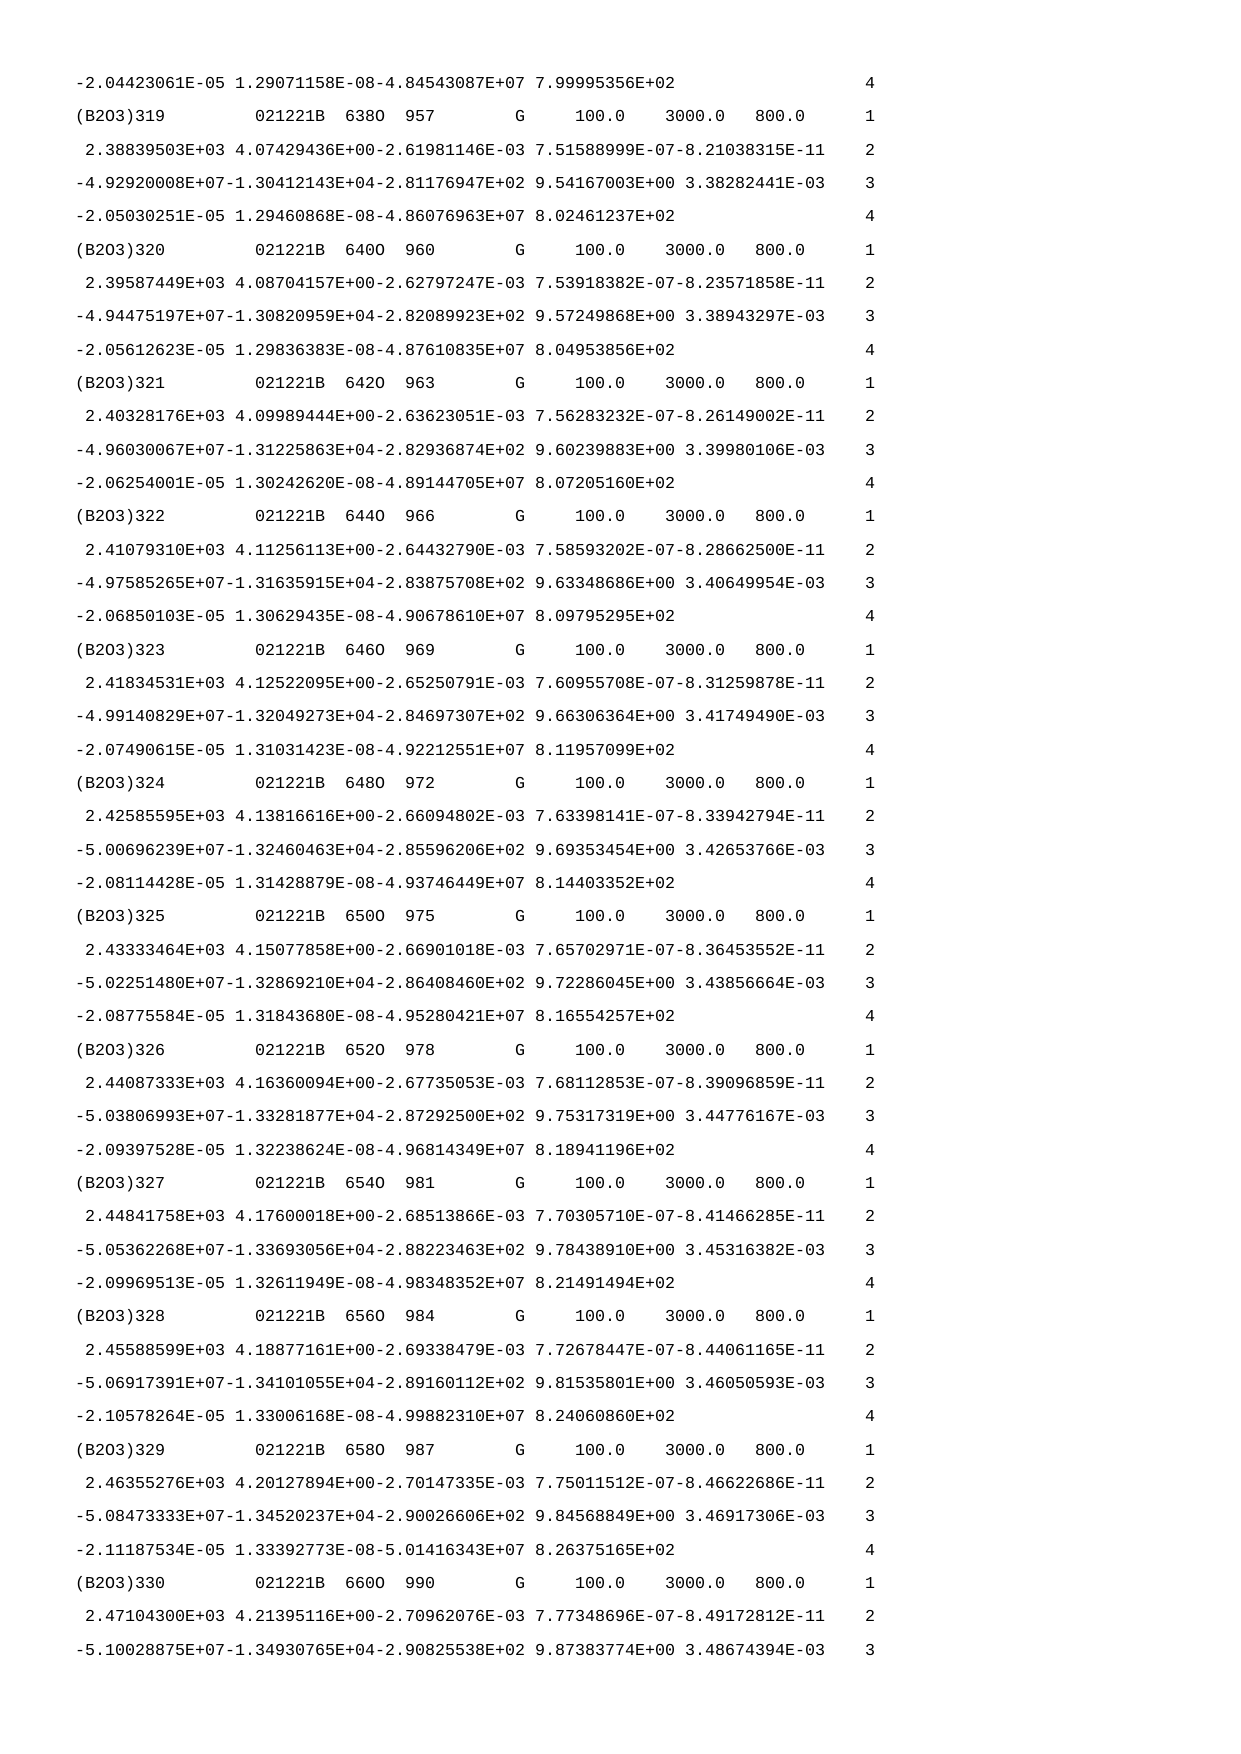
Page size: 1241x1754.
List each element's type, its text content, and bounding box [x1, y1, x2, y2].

text -2.04423061E-05 1.29071158E-08-4.84543087E+07 7.99995356E+02 4 [75, 75, 1165, 92]
text (B2O3)319 021221B 638O 957 G 100.0 3000.0 800.0 1 [75, 108, 1165, 125]
text (B2O3)328 021221B 656O 984 G 100.0 3000.0 800.0 1 [75, 1308, 1165, 1325]
text -2.06254001E-05 1.30242620E-08-4.89144705E+07 8.07205160E+02 4 [75, 475, 1165, 492]
text 2.38839503E+03 4.07429436E+00-2.61981146E-03 7.51588999E-07-8.21038315E-11 2 [75, 142, 1165, 158]
text (B2O3)330 021221B 660O 990 G 100.0 3000.0 800.0 1 [75, 1575, 1165, 1592]
text -2.09397528E-05 1.32238624E-08-4.96814349E+07 8.18941196E+02 4 [75, 1142, 1165, 1158]
text 2.45588599E+03 4.18877161E+00-2.69338479E-03 7.72678447E-07-8.44061165E-11 2 [75, 1342, 1165, 1358]
text -5.06917391E+07-1.34101055E+04-2.89160112E+02 9.81535801E+00 3.46050593E-03 3 [75, 1375, 1165, 1392]
text -2.06850103E-05 1.30629435E-08-4.90678610E+07 8.09795295E+02 4 [75, 608, 1165, 625]
text -2.07490615E-05 1.31031423E-08-4.92212551E+07 8.11957099E+02 4 [75, 742, 1165, 758]
text (B2O3)324 021221B 648O 972 G 100.0 3000.0 800.0 1 [75, 775, 1165, 792]
text 2.39587449E+03 4.08704157E+00-2.62797247E-03 7.53918382E-07-8.23571858E-11 2 [75, 275, 1165, 292]
text -5.02251480E+07-1.32869210E+04-2.86408460E+02 9.72286045E+00 3.43856664E-03 3 [75, 975, 1165, 992]
text -2.11187534E-05 1.33392773E-08-5.01416343E+07 8.26375165E+02 4 [75, 1542, 1165, 1558]
text 2.42585595E+03 4.13816616E+00-2.66094802E-03 7.63398141E-07-8.33942794E-11 2 [75, 808, 1165, 825]
text -2.08775584E-05 1.31843680E-08-4.95280421E+07 8.16554257E+02 4 [75, 1008, 1165, 1025]
text -5.08473333E+07-1.34520237E+04-2.90026606E+02 9.84568849E+00 3.46917306E-03 3 [75, 1508, 1165, 1525]
text -2.08114428E-05 1.31428879E-08-4.93746449E+07 8.14403352E+02 4 [75, 875, 1165, 892]
text -4.96030067E+07-1.31225863E+04-2.82936874E+02 9.60239883E+00 3.39980106E-03 3 [75, 442, 1165, 458]
text -5.10028875E+07-1.34930765E+04-2.90825538E+02 9.87383774E+00 3.48674394E-03 3 [75, 1642, 1165, 1658]
text (B2O3)323 021221B 646O 969 G 100.0 3000.0 800.0 1 [75, 642, 1165, 658]
text -4.92920008E+07-1.30412143E+04-2.81176947E+02 9.54167003E+00 3.38282441E-03 3 [75, 175, 1165, 192]
text 2.44087333E+03 4.16360094E+00-2.67735053E-03 7.68112853E-07-8.39096859E-11 2 [75, 1075, 1165, 1092]
text 2.46355276E+03 4.20127894E+00-2.70147335E-03 7.75011512E-07-8.46622686E-11 2 [75, 1475, 1165, 1492]
text 2.41079310E+03 4.11256113E+00-2.64432790E-03 7.58593202E-07-8.28662500E-11 2 [75, 542, 1165, 558]
text -4.99140829E+07-1.32049273E+04-2.84697307E+02 9.66306364E+00 3.41749490E-03 3 [75, 708, 1165, 725]
text 2.41834531E+03 4.12522095E+00-2.65250791E-03 7.60955708E-07-8.31259878E-11 2 [75, 675, 1165, 692]
text 2.40328176E+03 4.09989444E+00-2.63623051E-03 7.56283232E-07-8.26149002E-11 2 [75, 408, 1165, 425]
text -5.05362268E+07-1.33693056E+04-2.88223463E+02 9.78438910E+00 3.45316382E-03 3 [75, 1242, 1165, 1258]
text 2.47104300E+03 4.21395116E+00-2.70962076E-03 7.77348696E-07-8.49172812E-11 2 [75, 1608, 1165, 1625]
text 2.43333464E+03 4.15077858E+00-2.66901018E-03 7.65702971E-07-8.36453552E-11 2 [75, 942, 1165, 958]
text (B2O3)320 021221B 640O 960 G 100.0 3000.0 800.0 1 [75, 242, 1165, 258]
text -5.03806993E+07-1.33281877E+04-2.87292500E+02 9.75317319E+00 3.44776167E-03 3 [75, 1108, 1165, 1125]
text (B2O3)325 021221B 650O 975 G 100.0 3000.0 800.0 1 [75, 908, 1165, 925]
text -2.10578264E-05 1.33006168E-08-4.99882310E+07 8.24060860E+02 4 [75, 1408, 1165, 1425]
text (B2O3)327 021221B 654O 981 G 100.0 3000.0 800.0 1 [75, 1175, 1165, 1192]
text -4.94475197E+07-1.30820959E+04-2.82089923E+02 9.57249868E+00 3.38943297E-03 3 [75, 308, 1165, 325]
text -2.09969513E-05 1.32611949E-08-4.98348352E+07 8.21491494E+02 4 [75, 1275, 1165, 1292]
text -2.05030251E-05 1.29460868E-08-4.86076963E+07 8.02461237E+02 4 [75, 208, 1165, 225]
text (B2O3)326 021221B 652O 978 G 100.0 3000.0 800.0 1 [75, 1042, 1165, 1058]
text -5.00696239E+07-1.32460463E+04-2.85596206E+02 9.69353454E+00 3.42653766E-03 3 [75, 842, 1165, 858]
text (B2O3)329 021221B 658O 987 G 100.0 3000.0 800.0 1 [75, 1442, 1165, 1458]
text (B2O3)322 021221B 644O 966 G 100.0 3000.0 800.0 1 [75, 508, 1165, 525]
text 2.44841758E+03 4.17600018E+00-2.68513866E-03 7.70305710E-07-8.41466285E-11 2 [75, 1208, 1165, 1225]
text -4.97585265E+07-1.31635915E+04-2.83875708E+02 9.63348686E+00 3.40649954E-03 3 [75, 575, 1165, 592]
text -2.05612623E-05 1.29836383E-08-4.87610835E+07 8.04953856E+02 4 [75, 342, 1165, 358]
text (B2O3)321 021221B 642O 963 G 100.0 3000.0 800.0 1 [75, 375, 1165, 392]
